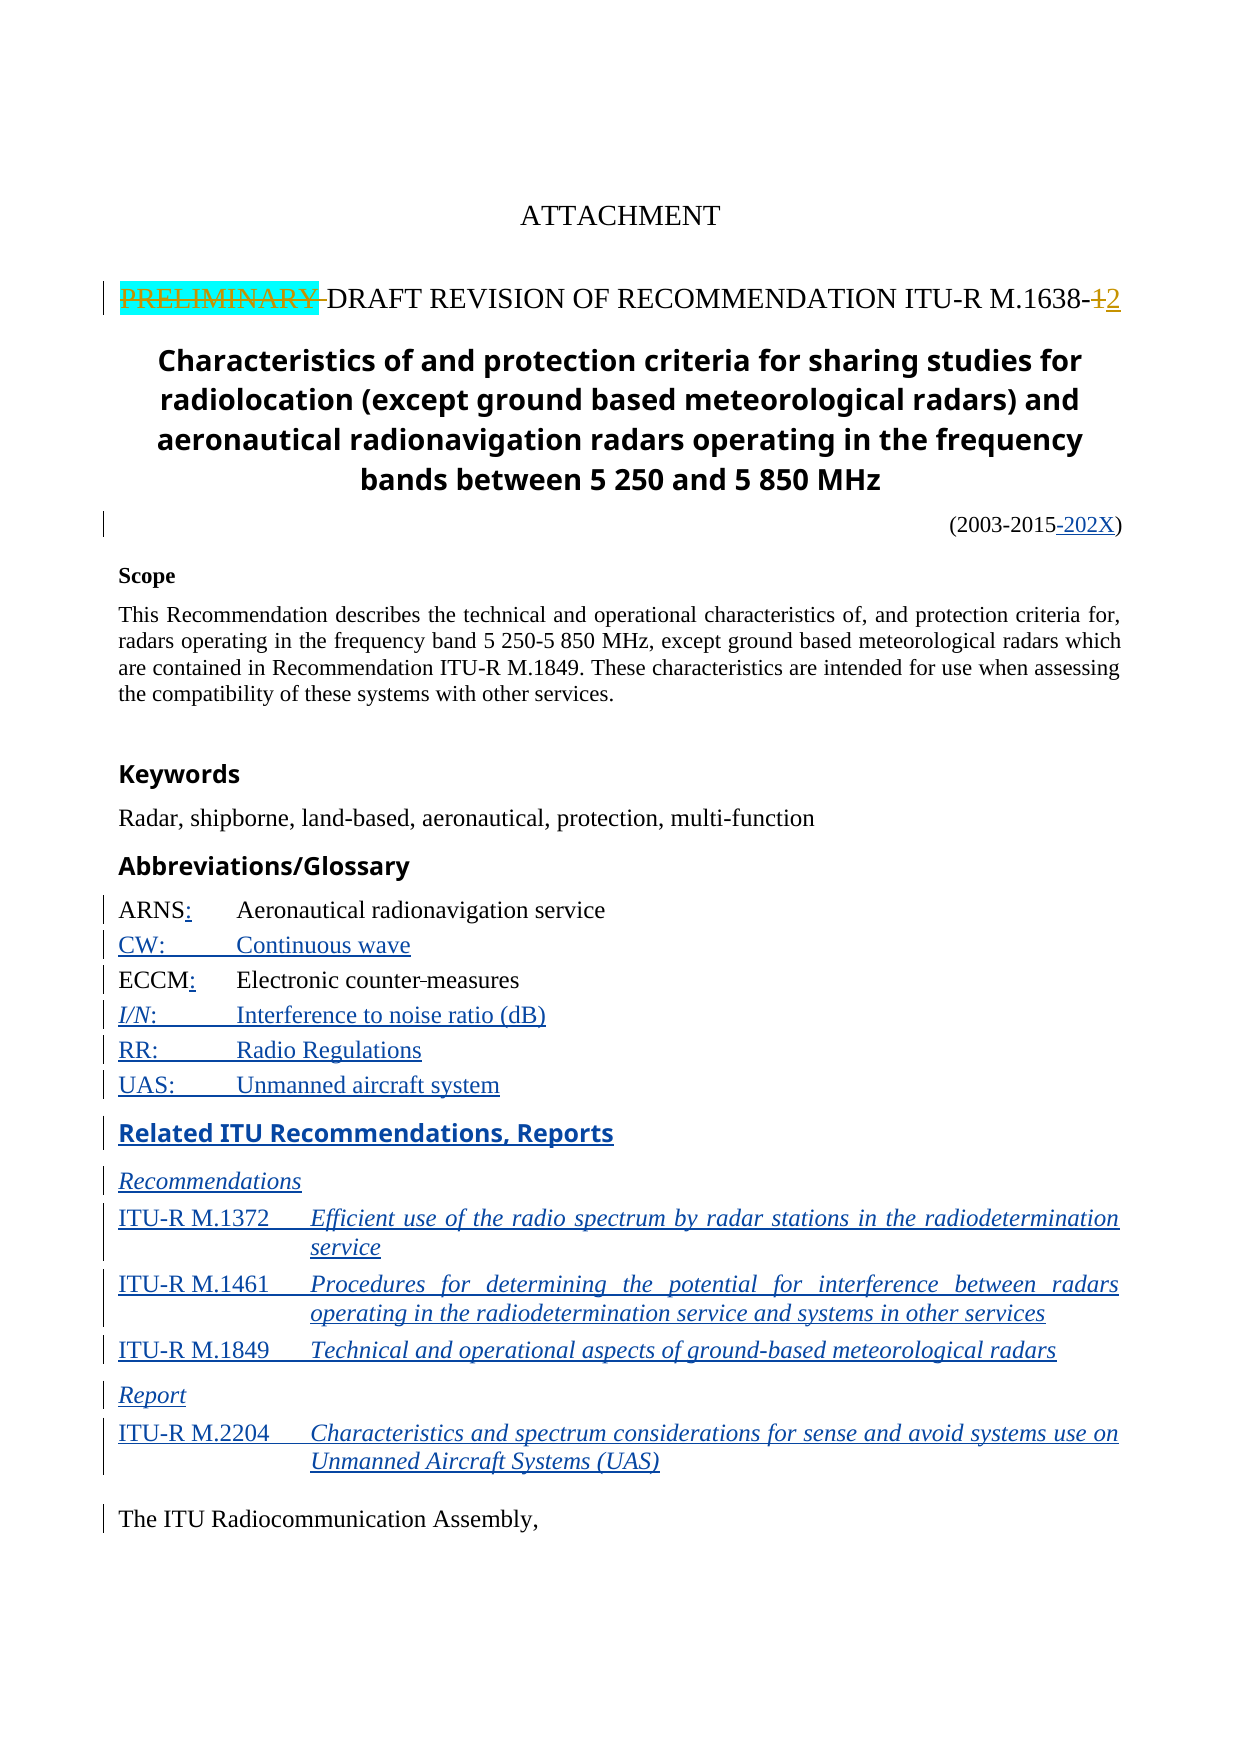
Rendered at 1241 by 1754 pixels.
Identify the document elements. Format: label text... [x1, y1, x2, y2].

text Keywords [118, 757, 1122, 791]
text Attachment [118, 198, 1122, 231]
text Characteristics of and protection criteria for sharing studies for radiolocation (except ground based meteorological radars) and aeronautical radionavigation radars operating in the frequency bands between 5 250 and 5 850 MHz [118, 340, 1122, 498]
text This Recommendation describes the technical and operational characteristics of, and protection criteria for, radars operating in the frequency band 5 250-5 850 MHz, except ground based meteorological radars which are contained in Recommendation ITU-R M.1849. These characteristics are intended for use when assessing the compatibility of these systems with other services. [118, 601, 1122, 707]
text Radar, shipborne, land-based, aeronautical, protection, multi-function [118, 803, 1122, 832]
text Abbreviations/Glossary [118, 849, 1122, 883]
text ARNS Aeronautical radionavigation service [118, 895, 1122, 924]
text Scope [118, 562, 1122, 589]
text (2003-2015) [118, 511, 1122, 537]
text DRAFT revision of RECOMMENDATION ITU-R M.1638- [319, 281, 1122, 315]
text ECCM Electronic counter measures [118, 965, 1122, 994]
text The ITU Radiocommunication Assembly, [118, 1504, 1122, 1533]
